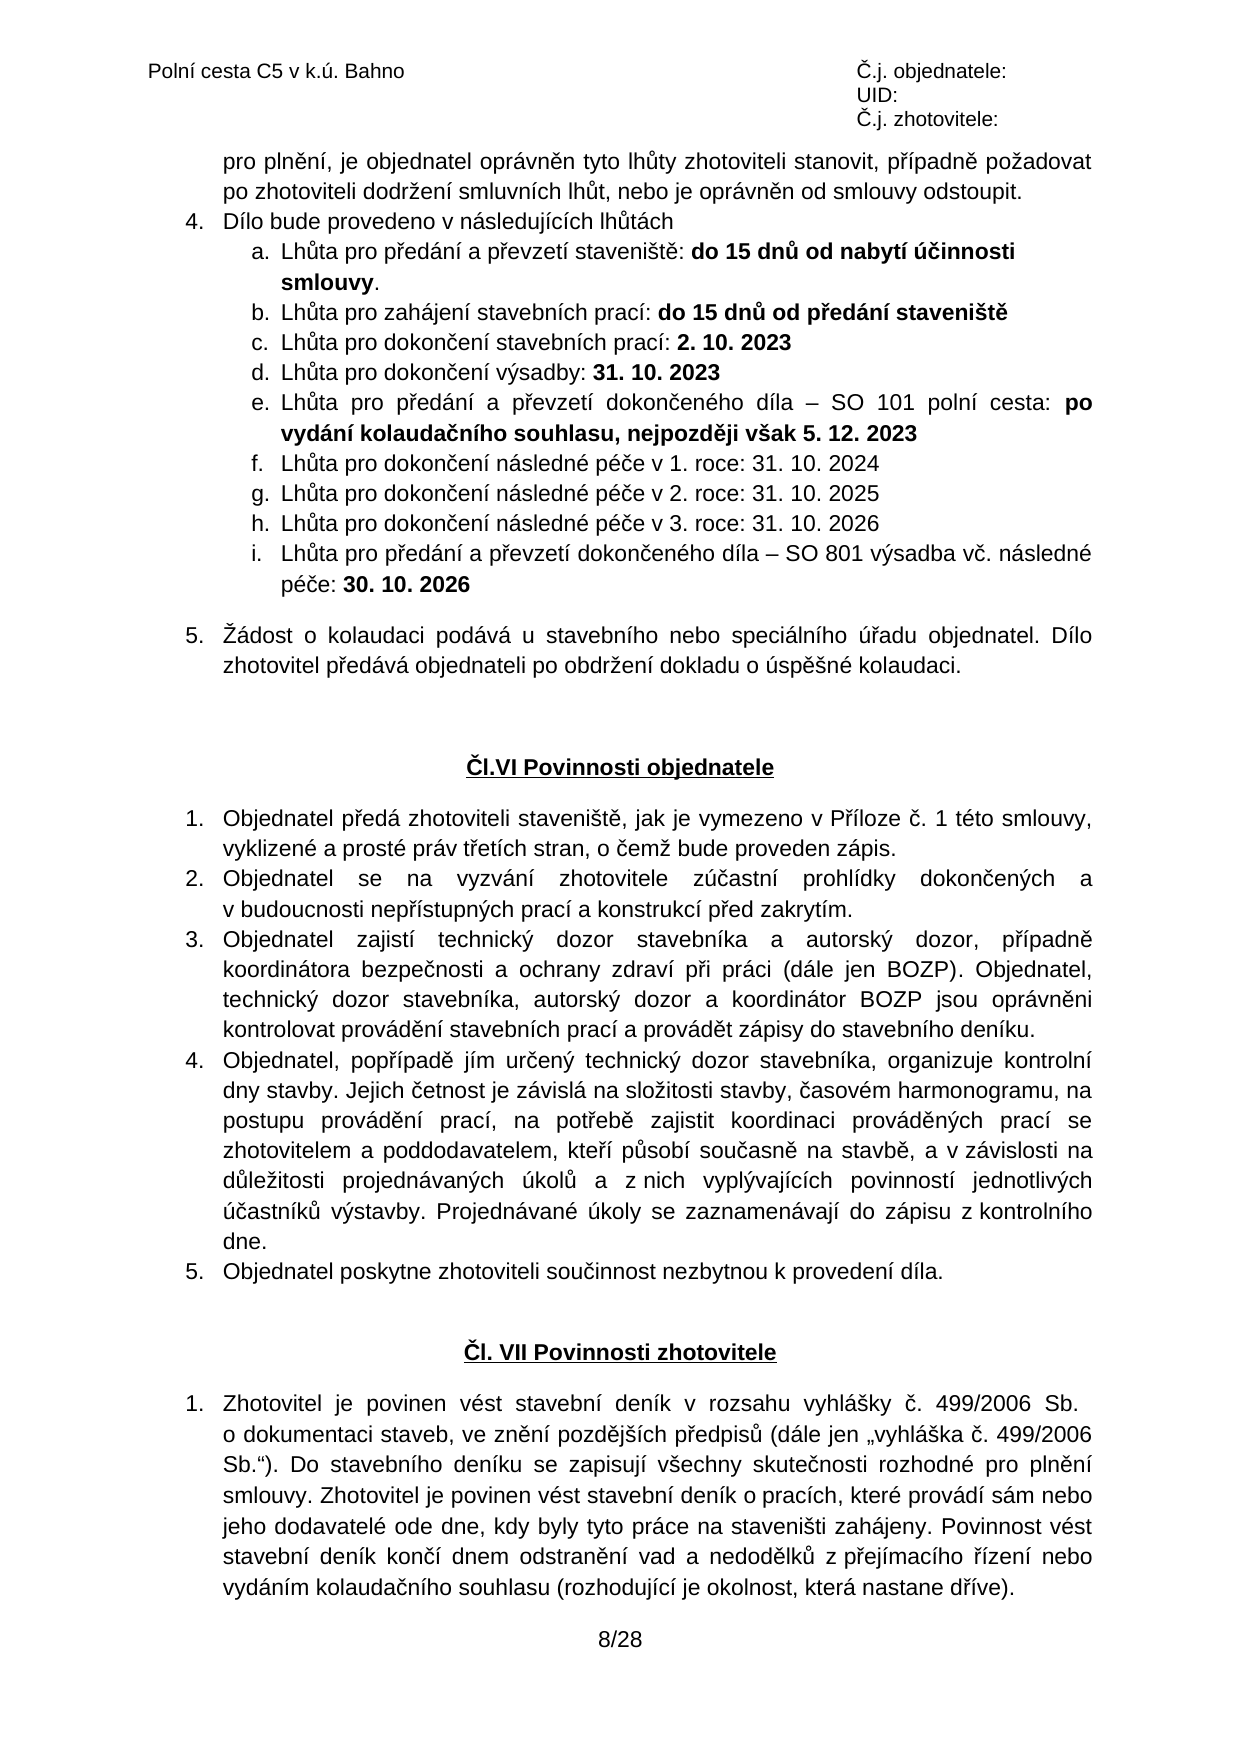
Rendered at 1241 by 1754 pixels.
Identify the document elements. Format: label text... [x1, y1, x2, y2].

list Lhůta pro dokončení výsadby: 31. 10. 2023 [251, 359, 1093, 385]
list Objednatel se na vyzvání zhotovitele zúčastní prohlídky dokončených a v budoucnosti nepřístupných prací a konstrukcí před zakrytím. [185, 865, 1093, 922]
list Objednatel poskytne zhotoviteli součinnost nezbytnou k provedení díla. [185, 1258, 1093, 1284]
list Lhůta pro zahájení stavebních prací: do 15 dnů od předání staveniště [251, 299, 1093, 325]
list Žádost o kolaudaci podává u stavebního nebo speciálního úřadu objednatel. Dílo zhotovitel předává objednateli po obdržení dokladu o úspěšné kolaudaci. [185, 622, 1093, 678]
text Čl. VII Povinnosti zhotovitele [148, 1339, 1093, 1366]
list Zhotovitel je povinen vést stavební deník v rozsahu vyhlášky č. 499/2006 Sb. o dokumentaci staveb, ve znění pozdějších předpisů (dále jen „vyhláška č. 499/2006 Sb.“). Do stavebního deníku se zapisují všechny skutečnosti rozhodné pro plnění smlouvy. Zhotovitel je povinen vést stavební deník o pracích, které provádí sám nebo jeho dodavatelé ode dne, kdy byly tyto práce na staveništi zahájeny. Povinnost vést stavební deník končí dnem odstranění vad a nedodělků z přejímacího řízení nebo vydáním kolaudačního souhlasu (rozhodující je okolnost, která nastane dříve). [185, 1390, 1093, 1600]
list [185, 148, 1093, 204]
list Lhůta pro dokončení následné péče v 3. roce: 31. 10. 2026 [251, 510, 1093, 536]
list Lhůta pro předání a převzetí dokončeného díla – SO 101 polní cesta: po vydání kolaudačního souhlasu, nejpozději však 5. 12. 2023 [251, 389, 1093, 446]
list Lhůta pro dokončení stavebních prací: 2. 10. 2023 [251, 329, 1093, 355]
list Lhůta pro dokončení následné péče v 2. roce: 31. 10. 2025 [251, 480, 1093, 506]
list Objednatel předá zhotoviteli staveniště, jak je vymezeno v Příloze č. 1 této smlouvy, vyklizené a prosté práv třetích stran, o čemž bude proveden zápis. [185, 805, 1093, 861]
list Lhůta pro předání a převzetí dokončeného díla – SO 801 výsadba vč. následné péče: 30. 10. 2026 [251, 540, 1093, 597]
list Lhůta pro předání a převzetí staveniště: do 15 dnů od nabytí účinnosti smlouvy. [251, 238, 1093, 295]
text Čl.VI Povinnosti objednatele [148, 754, 1093, 780]
list Objednatel zajistí technický dozor stavebníka a autorský dozor, případně koordinátora bezpečnosti a ochrany zdraví při práci (dále jen BOZP). Objednatel, technický dozor stavebníka, autorský dozor a koordinátor BOZP jsou oprávněni kontrolovat provádění stavebních prací a provádět zápisy do stavebního deníku. [185, 926, 1093, 1043]
list Lhůta pro dokončení následné péče v 1. roce: 31. 10. 2024 [251, 450, 1093, 476]
list Objednatel, popřípadě jím určený technický dozor stavebníka, organizuje kontrolní dny stavby. Jejich četnost je závislá na složitosti stavby, časovém harmonogramu, na postupu provádění prací, na potřebě zajistit koordinaci prováděných prací se zhotovitelem a poddodavatelem, kteří působí současně na stavbě, a v závislosti na důležitosti projednávaných úkolů a z nich vyplývajících povinností jednotlivých účastníků výstavby. Projednávané úkoly se zaznamenávají do zápisu z kontrolního dne. [185, 1047, 1093, 1254]
list Dílo bude provedeno v následujících lhůtách [185, 208, 1093, 234]
